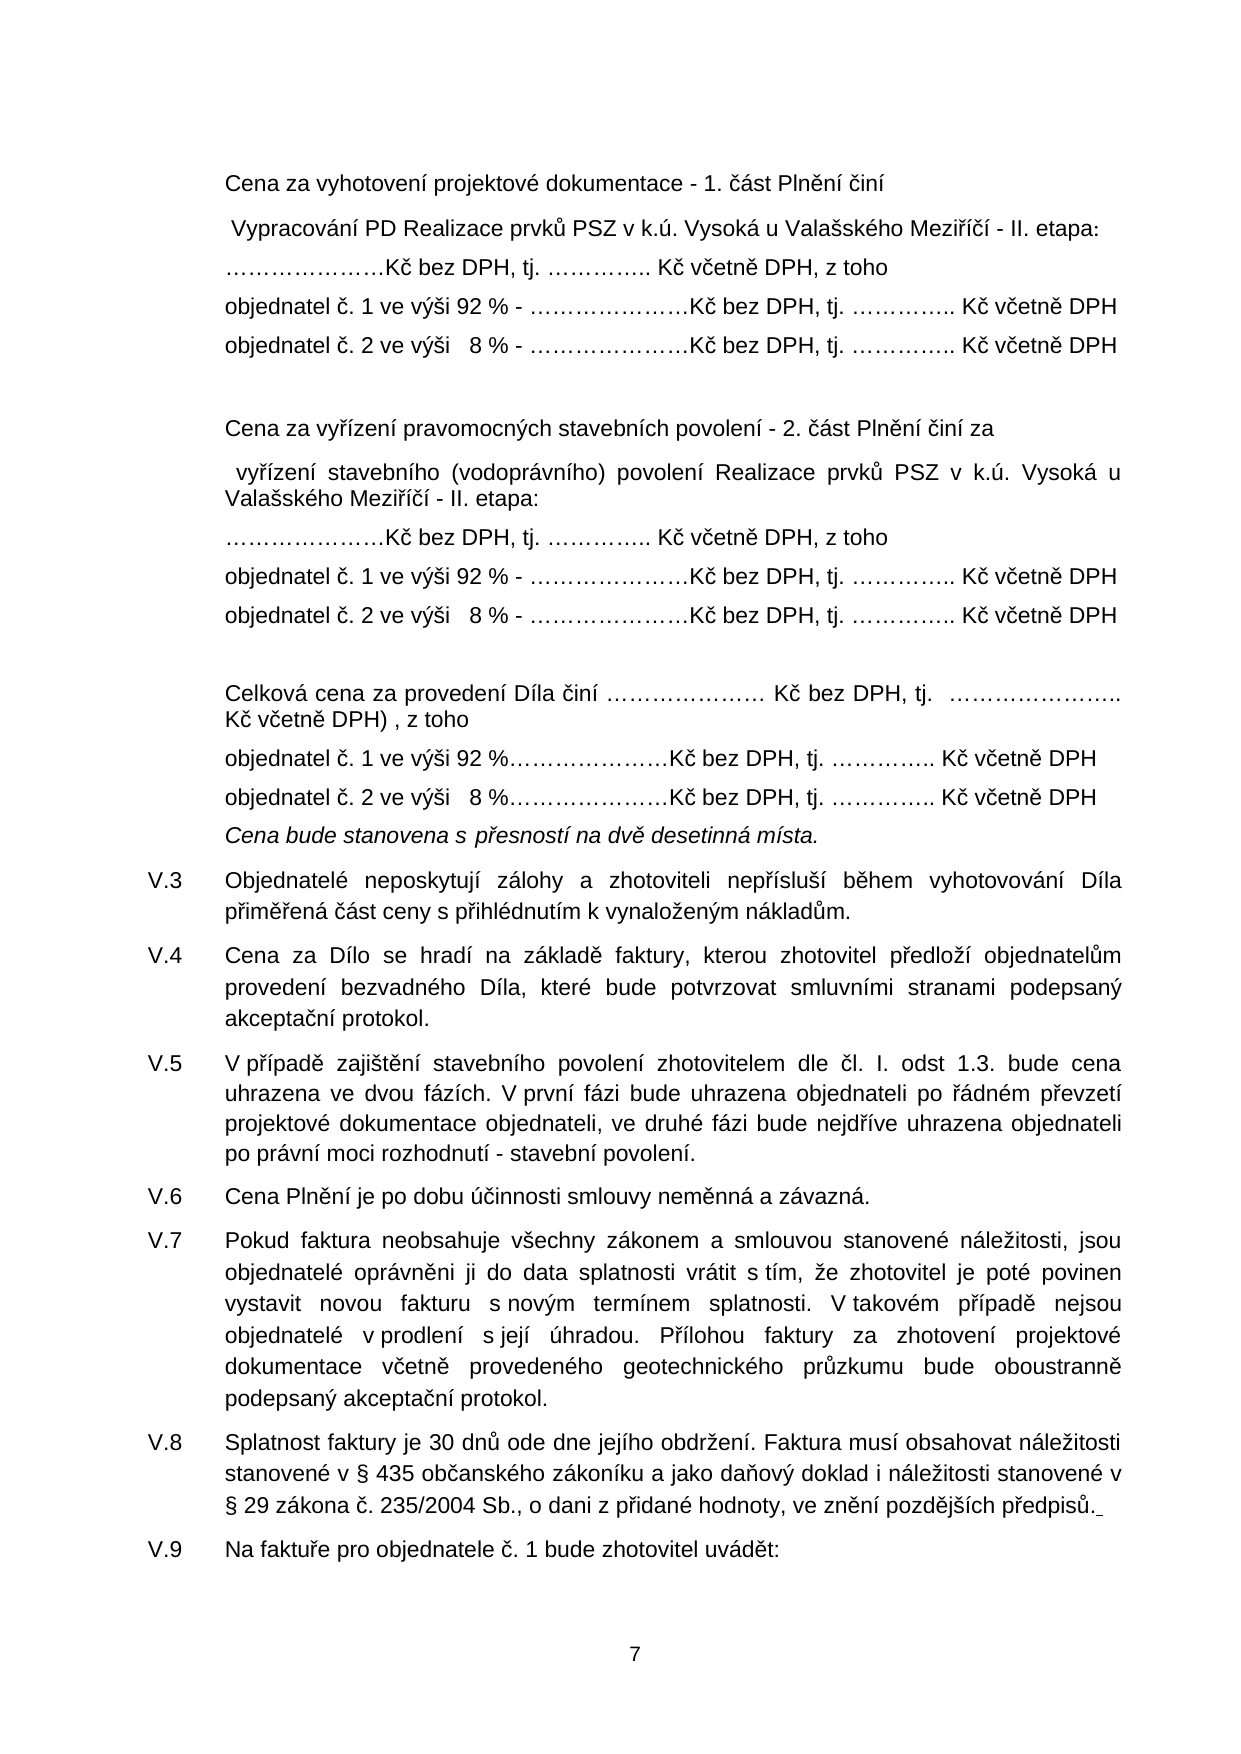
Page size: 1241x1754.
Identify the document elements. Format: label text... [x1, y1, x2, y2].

text objednatel č. 2 ve výši 8 % - …………………Kč bez DPH, tj. ………….. Kč včetně DPH [224, 602, 1122, 628]
list Objednatelé neposkytují zálohy a zhotoviteli nepřísluší během vyhotovování Díla přiměřená část ceny s přihlédnutím k vynaloženým nákladům. [148, 867, 1122, 924]
text Cena za vyřízení pravomocných stavebních povolení - 2. část Plnění činí za [224, 415, 1122, 441]
text …………………Kč bez DPH, tj. ………….. Kč včetně DPH, z toho [224, 524, 1122, 551]
list Cena Plnění je po dobu účinnosti smlouvy neměnná a závazná. [148, 1183, 1122, 1209]
text objednatel č. 1 ve výši 92 % - …………………Kč bez DPH, tj. ………….. Kč včetně DPH [224, 563, 1122, 589]
text objednatel č. 2 ve výši 8 % - …………………Kč bez DPH, tj. ………….. Kč včetně DPH [224, 332, 1122, 358]
text objednatel č. 1 ve výši 92 % - …………………Kč bez DPH, tj. ………….. Kč včetně DPH [224, 293, 1122, 319]
text Cena bude stanovena s přesností na dvě desetinná místa. [224, 822, 1122, 849]
text vyřízení stavebního (vodoprávního) povolení Realizace prvků PSZ v k.ú. Vysoká u Valašského Meziříčí - II. etapa: [224, 459, 1122, 512]
text objednatel č. 2 ve výši 8 %…………………Kč bez DPH, tj. ………….. Kč včetně DPH [224, 784, 1122, 810]
text Celková cena za provedení Díla činí ………………… Kč bez DPH, tj. ………………….. Kč včetně DPH) , z toho [224, 679, 1122, 732]
list Cena za Dílo se hradí na základě faktury, kterou zhotovitel předloží objednatelům provedení bezvadného Díla, které bude potvrzovat smluvními stranami podepsaný akceptační protokol. [148, 942, 1122, 1032]
text …………………Kč bez DPH, tj. ………….. Kč včetně DPH, z toho [224, 254, 1122, 281]
list Splatnost faktury je 30 dnů ode dne jejího obdržení. Faktura musí obsahovat náležitosti stanovené v § 435 občanského zákoníku a jako daňový doklad i náležitosti stanovené v § 29 zákona č. 235/2004 Sb., o dani z přidané hodnoty, ve znění pozdějších předpisů. [148, 1429, 1122, 1518]
text objednatel č. 1 ve výši 92 %…………………Kč bez DPH, tj. ………….. Kč včetně DPH [224, 745, 1122, 771]
list Pokud faktura neobsahuje všechny zákonem a smlouvou stanovené náležitosti, jsou objednatelé oprávněni ji do data splatnosti vrátit s tím, že zhotovitel je poté povinen vystavit novou fakturu s novým termínem splatnosti. V takovém případě nejsou objednatelé v prodlení s její úhradou. Přílohou faktury za zhotovení projektové dokumentace včetně provedeného geotechnického průzkumu bude oboustranně podepsaný akceptační protokol. [148, 1227, 1122, 1411]
text Vypracování PD Realizace prvků PSZ v k.ú. Vysoká u Valašského Meziříčí - II. etapa: [224, 214, 1122, 242]
text Cena za vyhotovení projektové dokumentace - 1. část Plnění činí [224, 170, 1122, 196]
list V případě zajištění stavebního povolení zhotovitelem dle čl. I. odst 1.3. bude cena uhrazena ve dvou fázích. V první fázi bude uhrazena objednateli po řádném převzetí projektové dokumentace objednateli, ve druhé fázi bude nejdříve uhrazena objednateli po právní moci rozhodnutí - stavební povolení. [148, 1049, 1122, 1166]
list Na faktuře pro objednatele č. 1 bude zhotovitel uvádět: [148, 1536, 1122, 1562]
